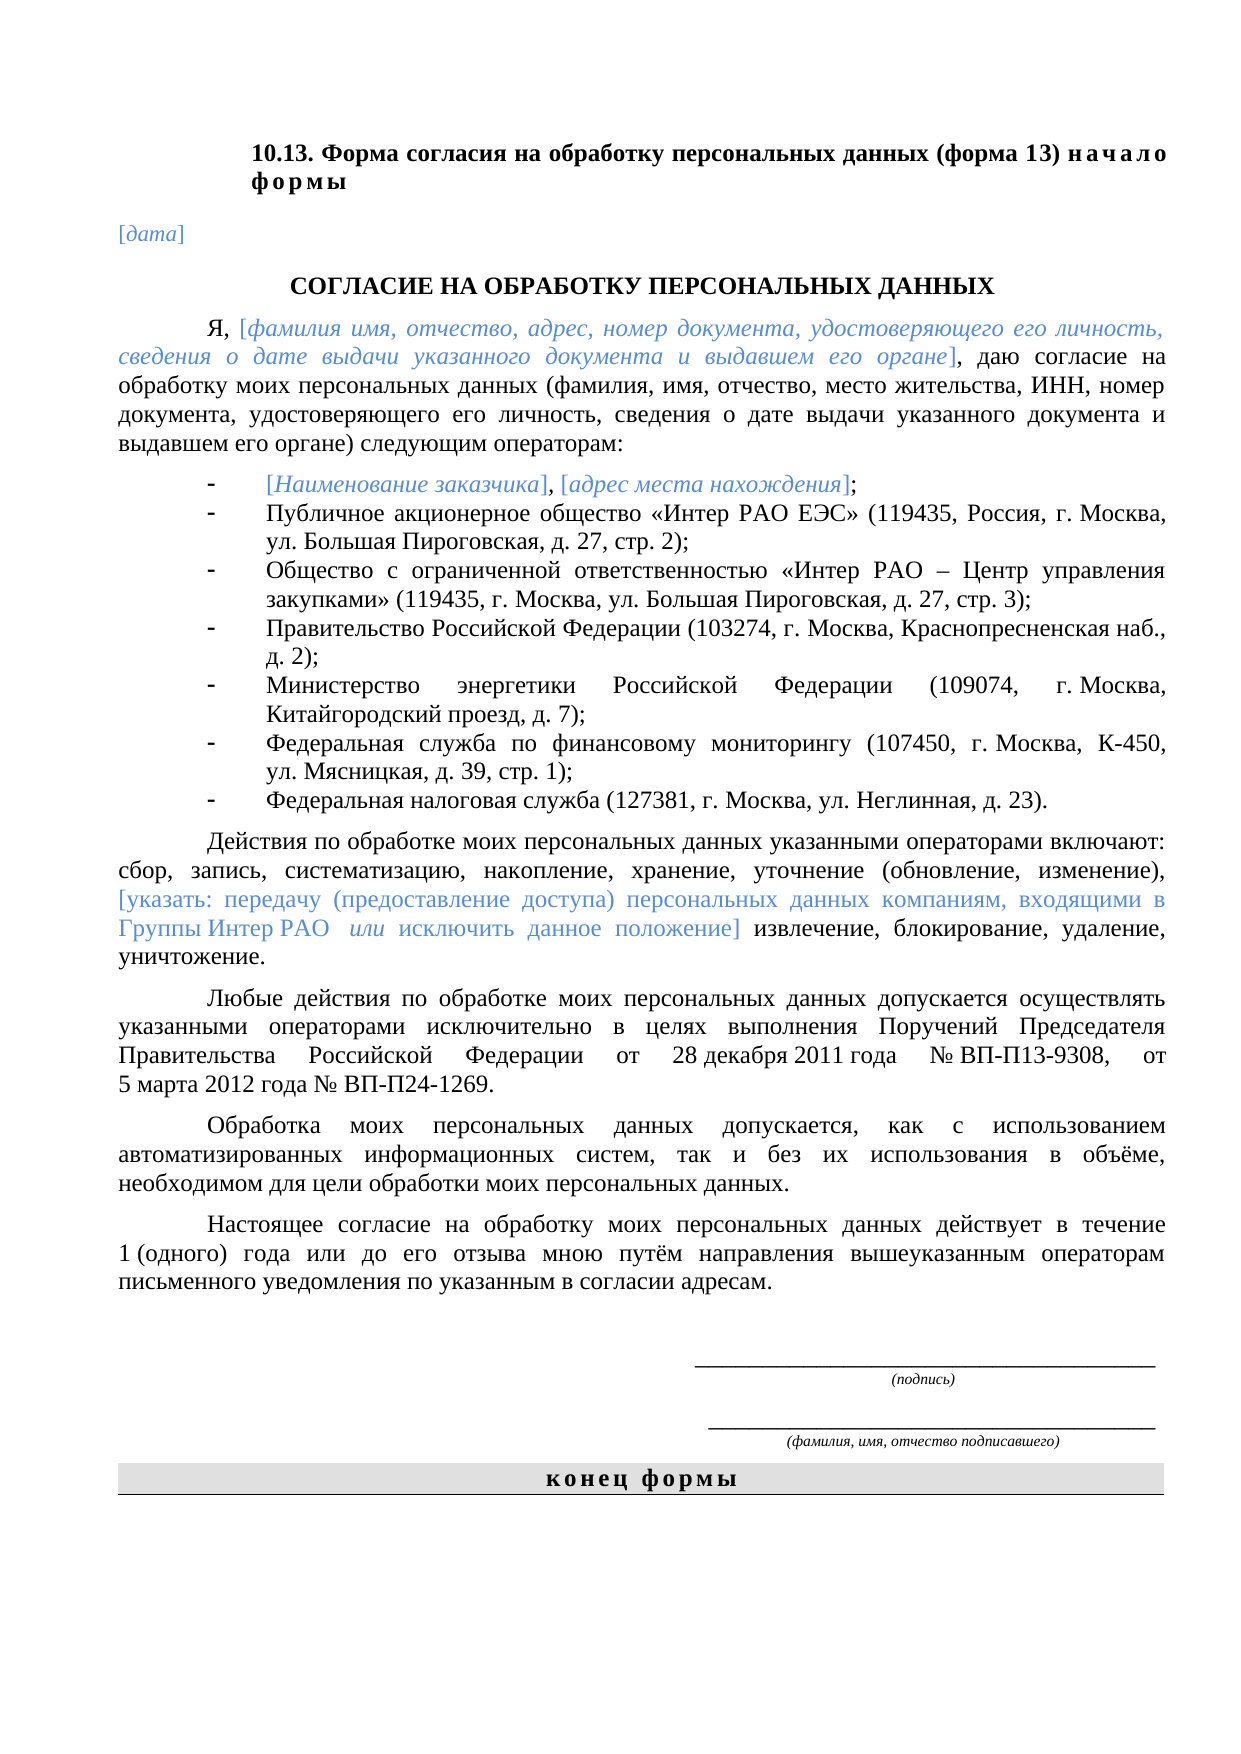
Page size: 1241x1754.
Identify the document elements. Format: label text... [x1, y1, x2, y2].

table_cell _________________________________ (фамилия, имя, отчество подписавшего) [683, 1401, 1166, 1463]
list Федеральная налоговая служба (127381, г. Москва, ул. Неглинная, д. 23). [207, 785, 1166, 814]
list Правительство Российской Федерации (103274, г. Москва, Краснопресненская наб., д. 2); [207, 613, 1166, 670]
list Общество с ограниченной ответственностью «Интер РАО – Центр управления закупками» (119435, г. Москва, ул. Большая Пироговская, д. 27, стр. 3); [207, 555, 1166, 613]
text Любые действия по обработке моих персональных данных допускается осуществлять указанными операторами исключительно в целях выполнения Поручений Председателя Правительства Российской Федерации от 28 декабря 2011 года № ВП-П13-9308, от 5 марта 2012 года № ВП-П24-1269. [118, 983, 1166, 1098]
text Действия по обработке моих персональных данных указанными операторами включают: сбор, запись, систематизацию, накопление, хранение, уточнение (обновление, изменение), [указать: передачу (предоставление доступа) персональных данных компаниям, входящими в Группы Интер РАО или исключить данное положение] извлечение, блокирование, удаление, уничтожение. [118, 826, 1166, 970]
text Обработка моих персональных данных допускается, как с использованием автоматизированных информационных систем, так и без их использования в объёме, необходимом для цели обработки моих персональных данных. [118, 1110, 1166, 1196]
text [дата] [118, 220, 1166, 246]
list Публичное акционерное общество «Интер РАО ЕЭС» (119435, Россия, г. Москва, ул. Большая Пироговская, д. 27, стр. 2); [207, 498, 1166, 555]
list Федеральная служба по финансовому мониторингу (107450, г. Москва, К-450, ул. Мясницкая, д. 39, стр. 1); [207, 728, 1166, 785]
text СОГЛАСИЕ НА ОБРАБОТКУ ПЕРСОНАЛЬНЫХ ДАННЫХ [118, 271, 1166, 300]
text Я, [фамилия имя, отчество, адрес, номер документа, удостоверяющего его личность, сведения о дате выдачи указанного документа и выдавшем его органе], даю согласие на обработку моих персональных данных (фамилия, имя, отчество, место жительства, ИНН, номер документа, удостоверяющего его личность, сведения о дате выдачи указанного документа и выдавшем его органе) следующим операторам: [118, 313, 1166, 456]
list [Наименование заказчика], [адрес места нахождения]; [207, 469, 1166, 498]
table_header __________________________________ (подпись) [683, 1308, 1166, 1401]
text 10.13. Форма согласия на обработку персональных данных (форма 13) начало формы [251, 138, 1166, 195]
text Настоящее согласие на обработку моих персональных данных действует в течение 1 (одного) года или до его отзыва мною путём направления вышеуказанным операторам письменного уведомления по указанным в согласии адресам. [118, 1209, 1166, 1295]
text конец формы [118, 1463, 1164, 1494]
list Министерство энергетики Российской Федерации (109074, г. Москва, Китайгородский проезд, д. 7); [207, 670, 1166, 728]
